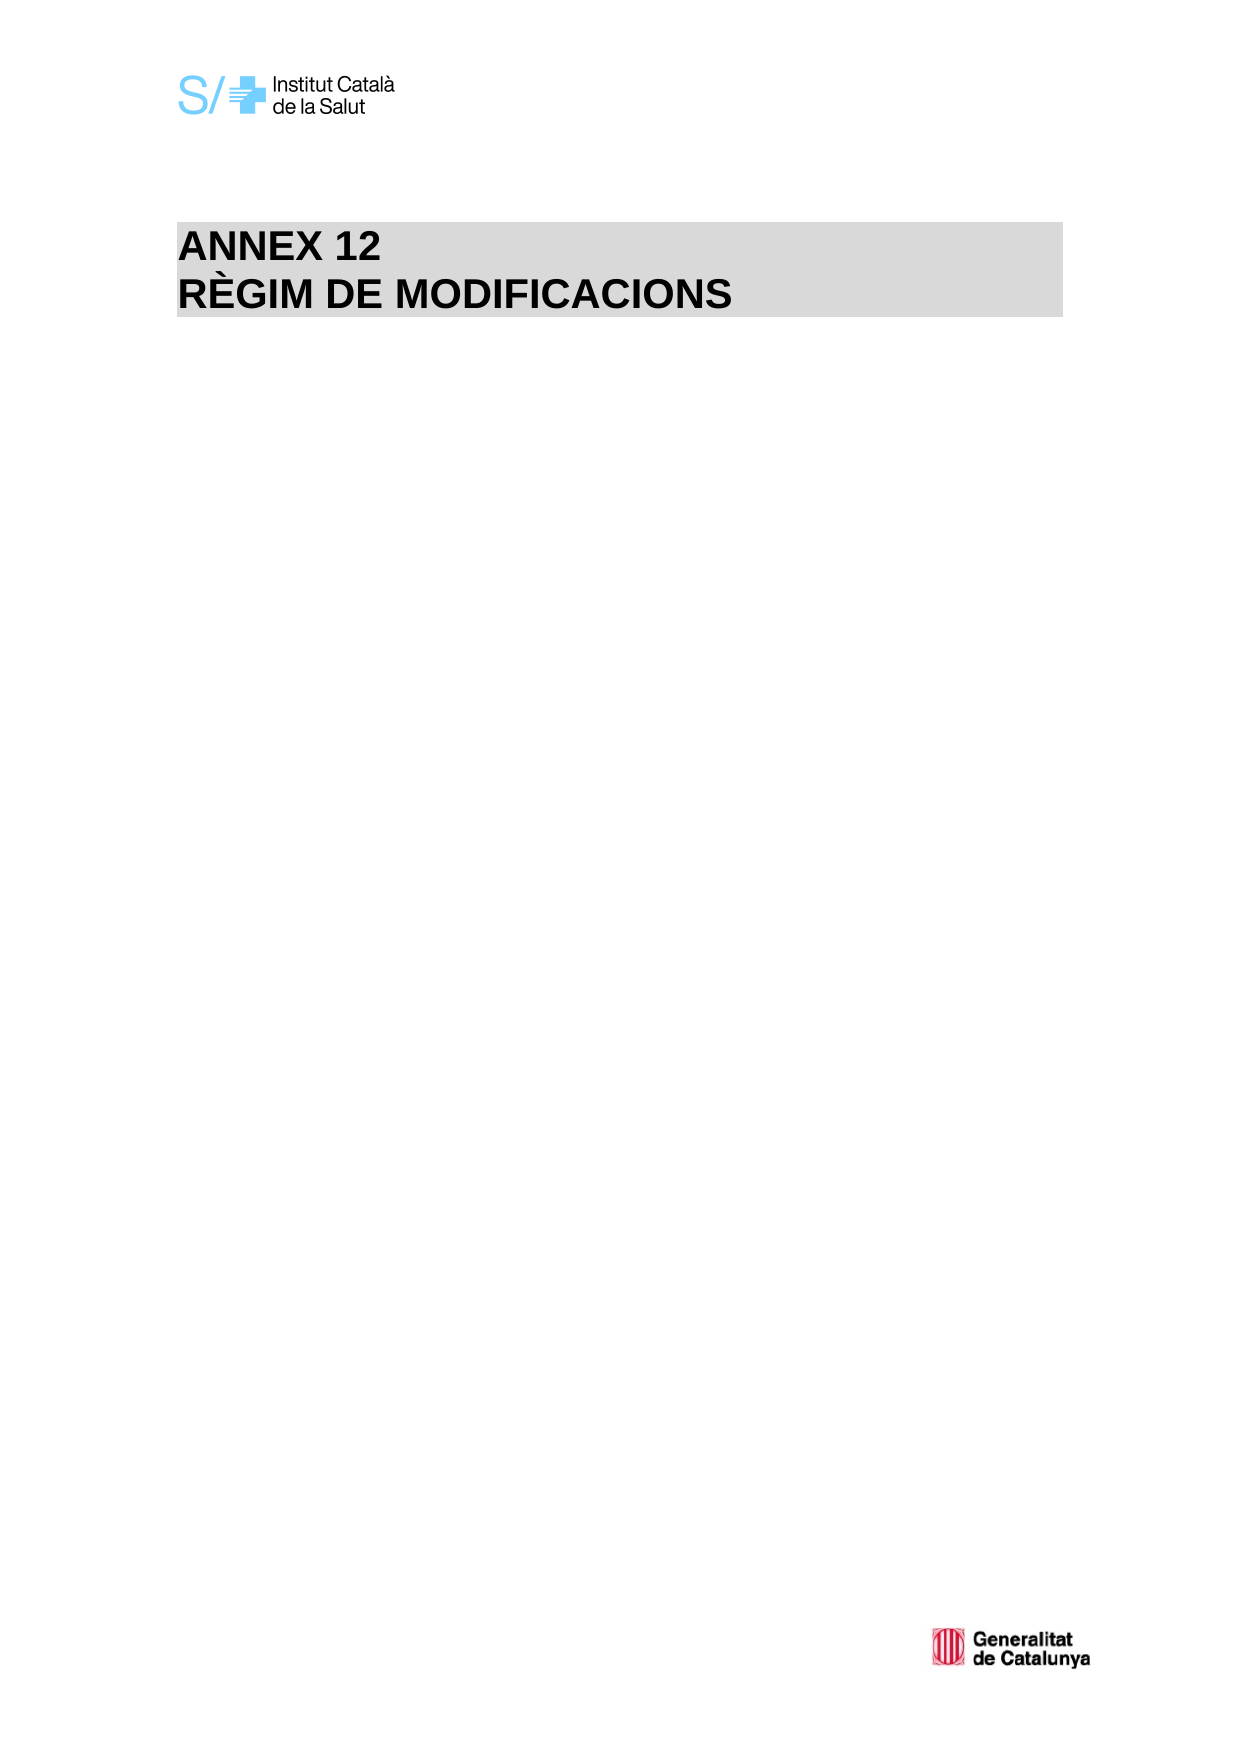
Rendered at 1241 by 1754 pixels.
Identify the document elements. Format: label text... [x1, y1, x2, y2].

text RÈGIM DE MODIFICACIONS [177, 269, 1063, 317]
picture [177, 73, 397, 118]
picture [893, 1621, 1129, 1674]
text ANNEX 12 [177, 222, 1063, 269]
